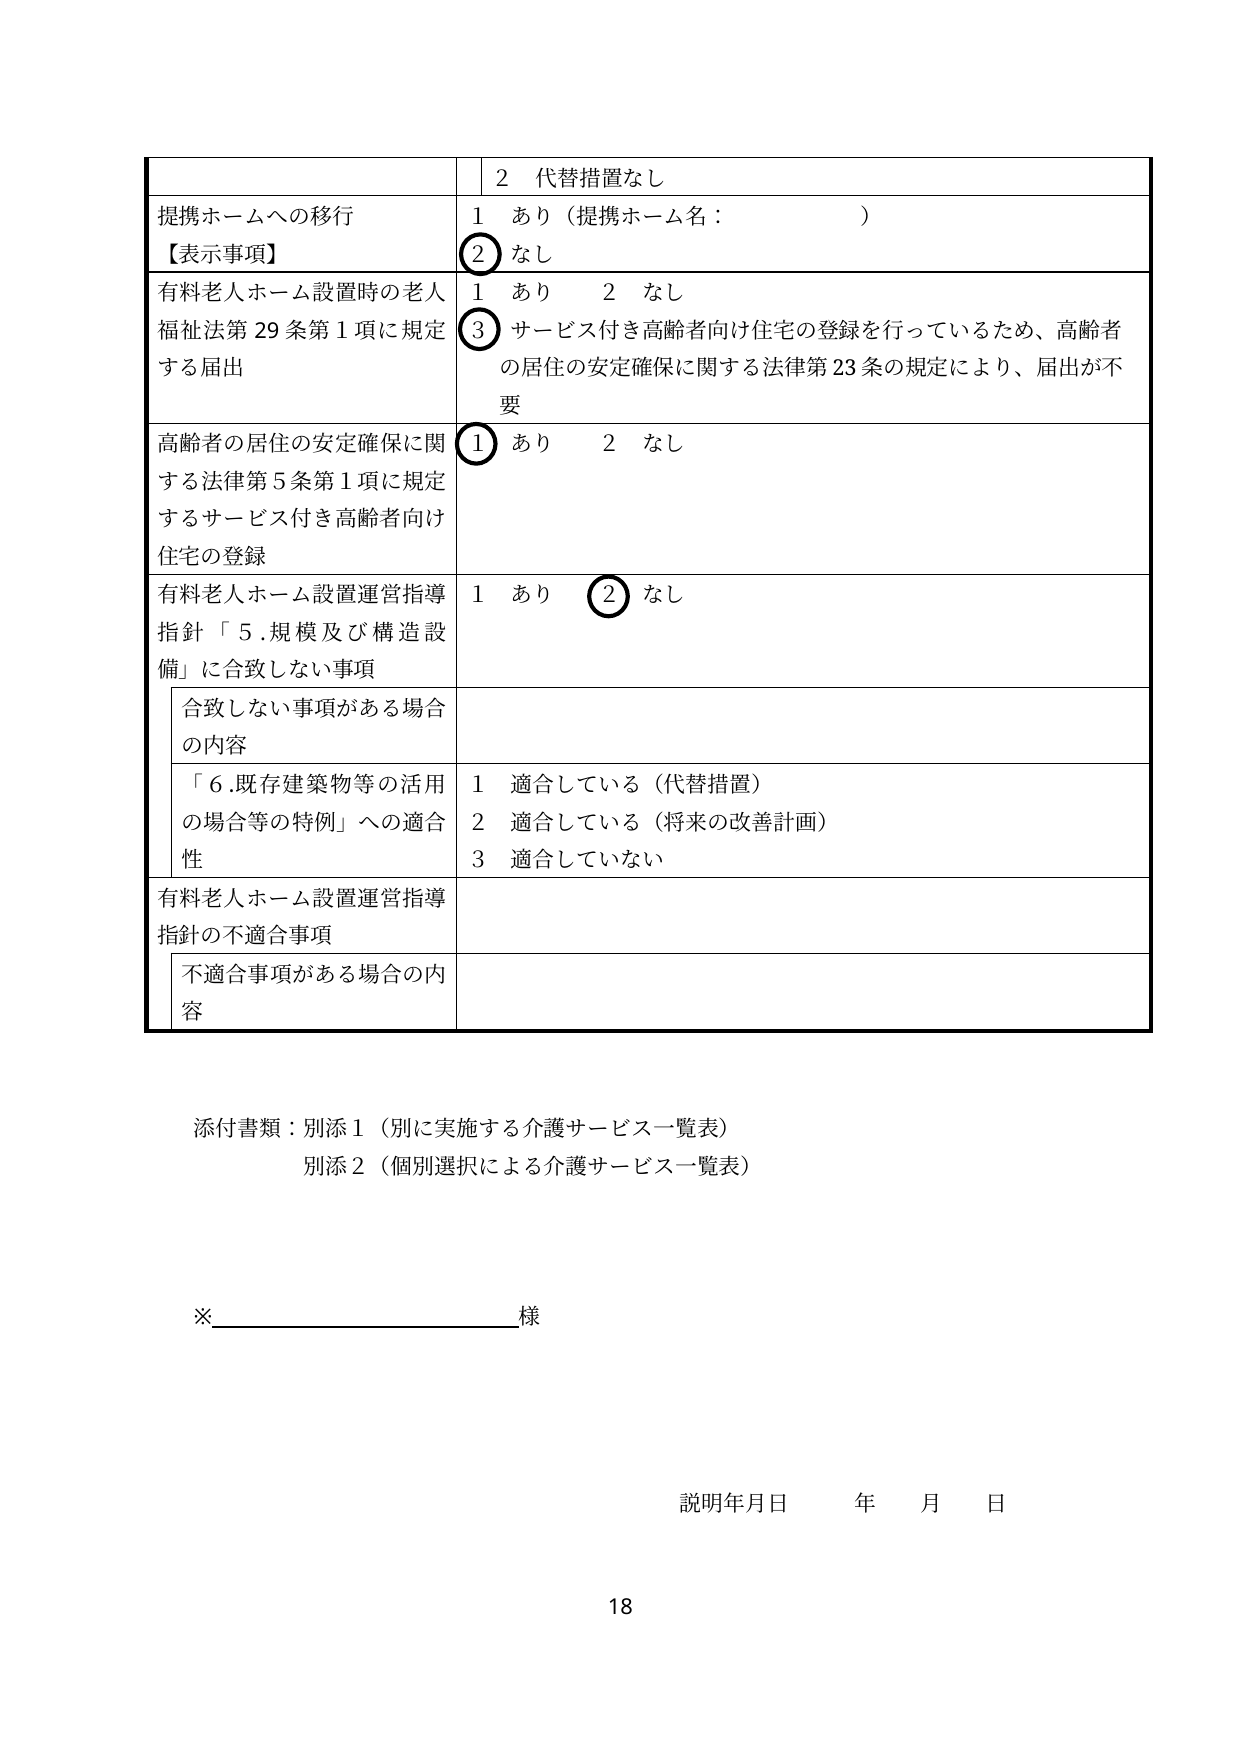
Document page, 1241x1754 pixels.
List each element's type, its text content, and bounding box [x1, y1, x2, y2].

text 別添２（個別選択による介護サービス一覧表） [194, 1146, 1122, 1183]
table_cell 不適合事項がある場合の内容 [172, 954, 456, 1029]
table_cell 「６.既存建築物等の活用の場合等の特例」への適合性 [172, 764, 456, 877]
table_cell １ あり ２ なし [457, 424, 1149, 573]
table_cell 有料老人ホーム設置運営指導指針の不適合事項 [149, 878, 456, 953]
table_cell １ あり ２ なし [457, 575, 1149, 687]
table_cell [457, 878, 1149, 953]
table_cell [457, 688, 1149, 763]
table_cell 提携ホームへの移行 【表示事項】 [149, 196, 456, 271]
table_cell 高齢者の居住の安定確保に関する法律第５条第１項に規定するサービス付き高齢者向け住宅の登録 [149, 424, 456, 573]
text 添付書類：別添１（別に実施する介護サービス一覧表） [194, 1108, 1122, 1146]
table_cell 有料老人ホーム設置運営指導指針「５.規模及び構造設備」に合致しない事項 [149, 575, 456, 687]
table_cell [149, 687, 171, 877]
text 説明年月日 年 月 日 [679, 1483, 1122, 1521]
table_cell [457, 954, 1149, 1029]
table_cell １ 適合している（代替措置） ２ 適合している（将来の改善計画） ３ 適合していない [457, 764, 1149, 877]
table_cell 有料老人ホーム設置時の老人福祉法第29条第１項に規定する届出 [149, 273, 456, 422]
text ※ 様 [194, 1296, 1122, 1333]
table_cell 合致しない事項がある場合の内容 [172, 688, 456, 763]
table_cell １ あり（提携ホーム名： ） ２ なし [457, 196, 1149, 271]
table_cell ２ 代替措置なし [482, 158, 1149, 195]
table_cell [149, 953, 171, 1029]
table_cell １ あり ２ なし ３ サービス付き高齢者向け住宅の登録を行っているため、高齢者の居住の安定確保に関する法律第23条の規定により、届出が不要 [457, 273, 1149, 422]
table_cell [457, 158, 481, 195]
